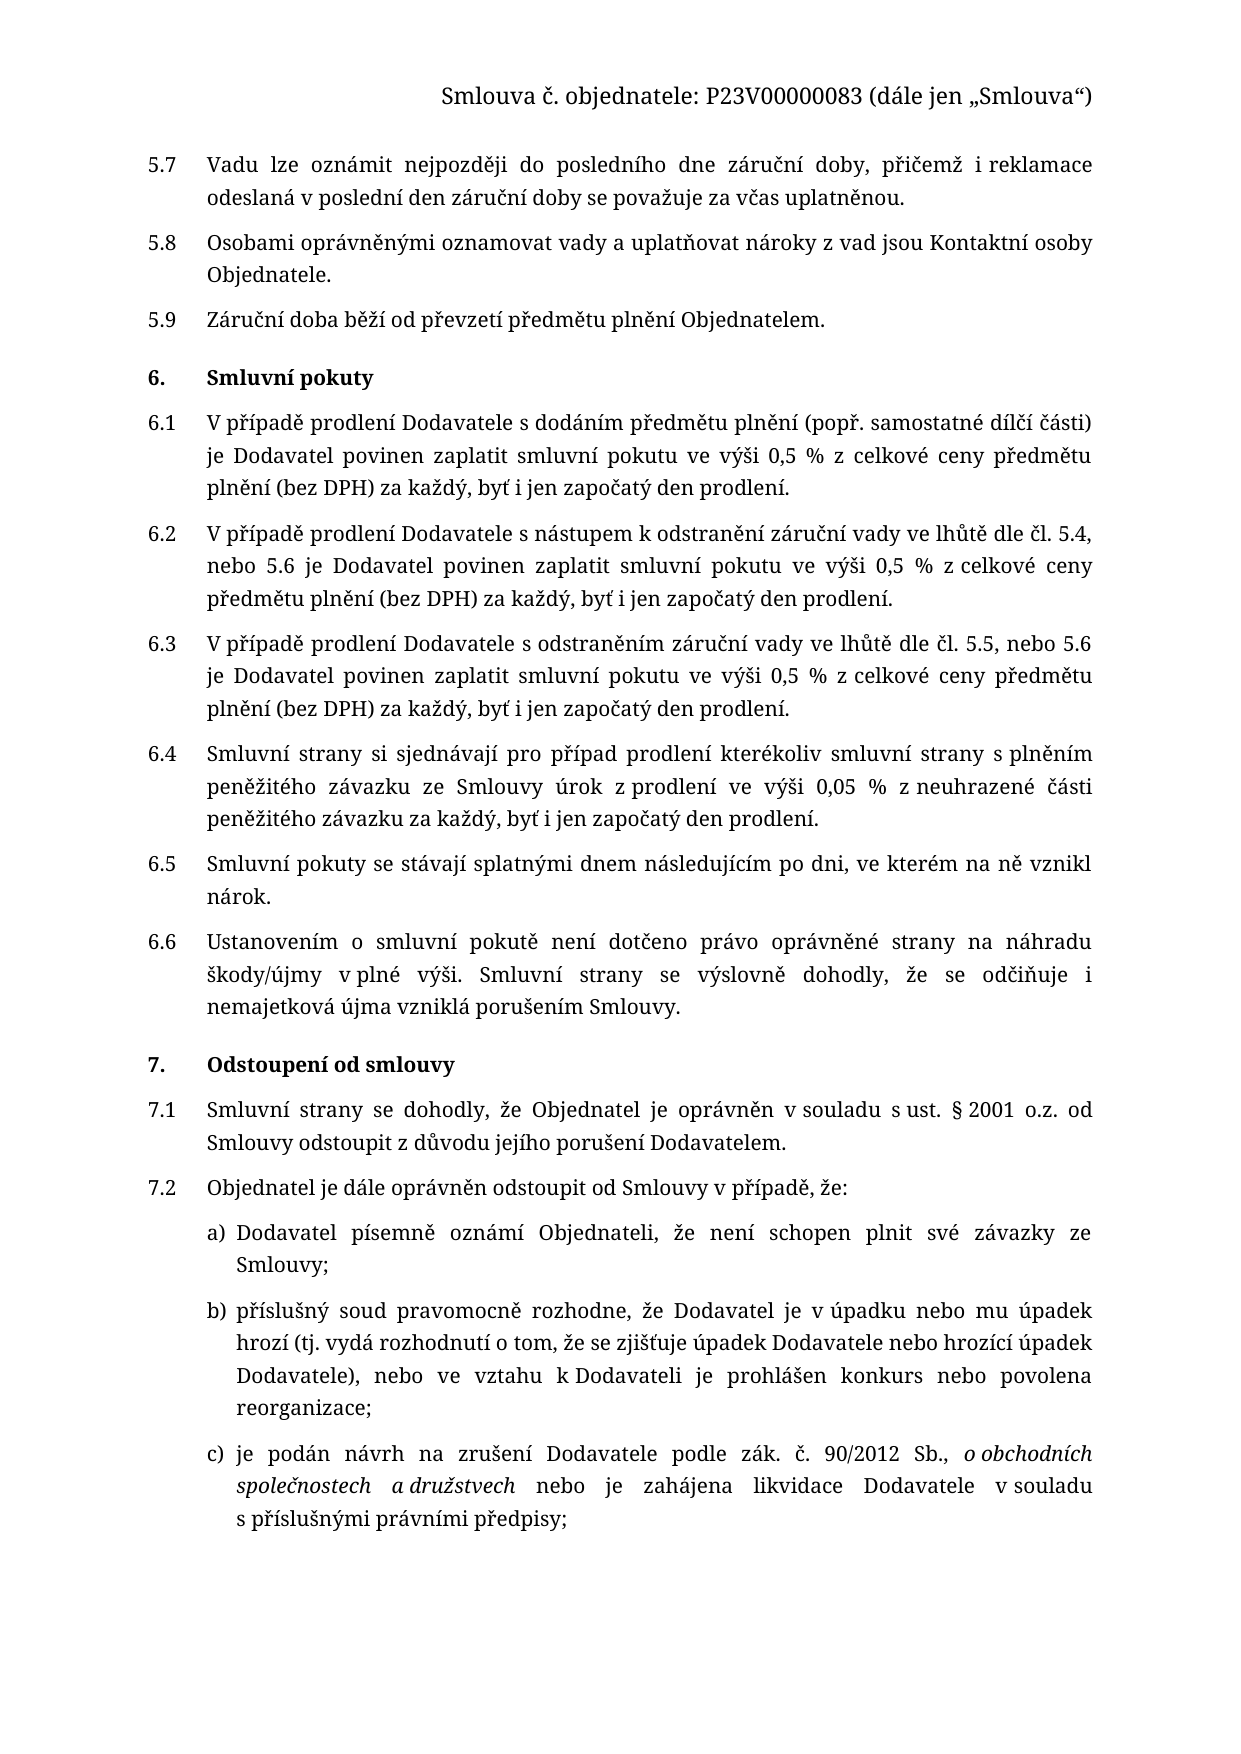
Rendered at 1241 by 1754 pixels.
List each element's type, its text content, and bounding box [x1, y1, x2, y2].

list Ustanovením o smluvní pokutě není dotčeno právo oprávněné strany na náhradu škody/újmy v plné výši. Smluvní strany se výslovně dohodly, že se odčiňuje i nemajetková újma vzniklá porušením Smlouvy. [148, 927, 1093, 1021]
list Objednatel je dále oprávněn odstoupit od Smlouvy v případě, že: [148, 1173, 1093, 1201]
list je podán návrh na zrušení Dodavatele podle zák. č. 90/2012 Sb., o obchodních společnostech a družstvech nebo je zahájena likvidace Dodavatele v souladu s příslušnými právními předpisy; [207, 1439, 1093, 1532]
list Dodavatel písemně oznámí Objednateli, že není schopen plnit své závazky ze Smlouvy; [207, 1218, 1093, 1279]
list Smluvní strany se dohodly, že Objednatel je oprávněn v souladu s ust. § 2001 o.z. od Smlouvy odstoupit z důvodu jejího porušení Dodavatelem. [148, 1095, 1093, 1156]
list Záruční doba běží od převzetí předmětu plnění Objednatelem. [148, 306, 1093, 334]
list V případě prodlení Dodavatele s dodáním předmětu plnění (popř. samostatné dílčí části) je Dodavatel povinen zaplatit smluvní pokutu ve výši 0,5 % z celkové ceny předmětu plnění (bez DPH) za každý, byť i jen započatý den prodlení. [148, 408, 1093, 502]
list Osobami oprávněnými oznamovat vady a uplatňovat nároky z vad jsou Kontaktní osoby Objednatele. [148, 228, 1093, 289]
list příslušný soud pravomocně rozhodne, že Dodavatel je v úpadku nebo mu úpadek hrozí (tj. vydá rozhodnutí o tom, že se zjišťuje úpadek Dodavatele nebo hrozící úpadek Dodavatele), nebo ve vztahu k Dodavateli je prohlášen konkurs nebo povolena reorganizace; [207, 1296, 1093, 1422]
list Smluvní pokuty se stávají splatnými dnem následujícím po dni, ve kterém na ně vznikl nárok. [148, 849, 1093, 911]
list Odstoupení od smlouvy [148, 1050, 1093, 1078]
list Vadu lze oznámit nejpozději do posledního dne záruční doby, přičemž i reklamace odeslaná v poslední den záruční doby se považuje za včas uplatněnou. [148, 150, 1093, 211]
list Smluvní strany si sjednávají pro případ prodlení kterékoliv smluvní strany s plněním peněžitého závazku ze Smlouvy úrok z prodlení ve výši 0,05 % z neuhrazené části peněžitého závazku za každý, byť i jen započatý den prodlení. [148, 739, 1093, 833]
list V případě prodlení Dodavatele s odstraněním záruční vady ve lhůtě dle čl. 5.5, nebo 5.6 je Dodavatel povinen zaplatit smluvní pokutu ve výši 0,5 % z celkové ceny předmětu plnění (bez DPH) za každý, byť i jen započatý den prodlení. [148, 629, 1093, 723]
list V případě prodlení Dodavatele s nástupem k odstranění záruční vady ve lhůtě dle čl. 5.4, nebo 5.6 je Dodavatel povinen zaplatit smluvní pokutu ve výši 0,5 % z celkové ceny předmětu plnění (bez DPH) za každý, byť i jen započatý den prodlení. [148, 519, 1093, 612]
list Smluvní pokuty [148, 363, 1093, 392]
